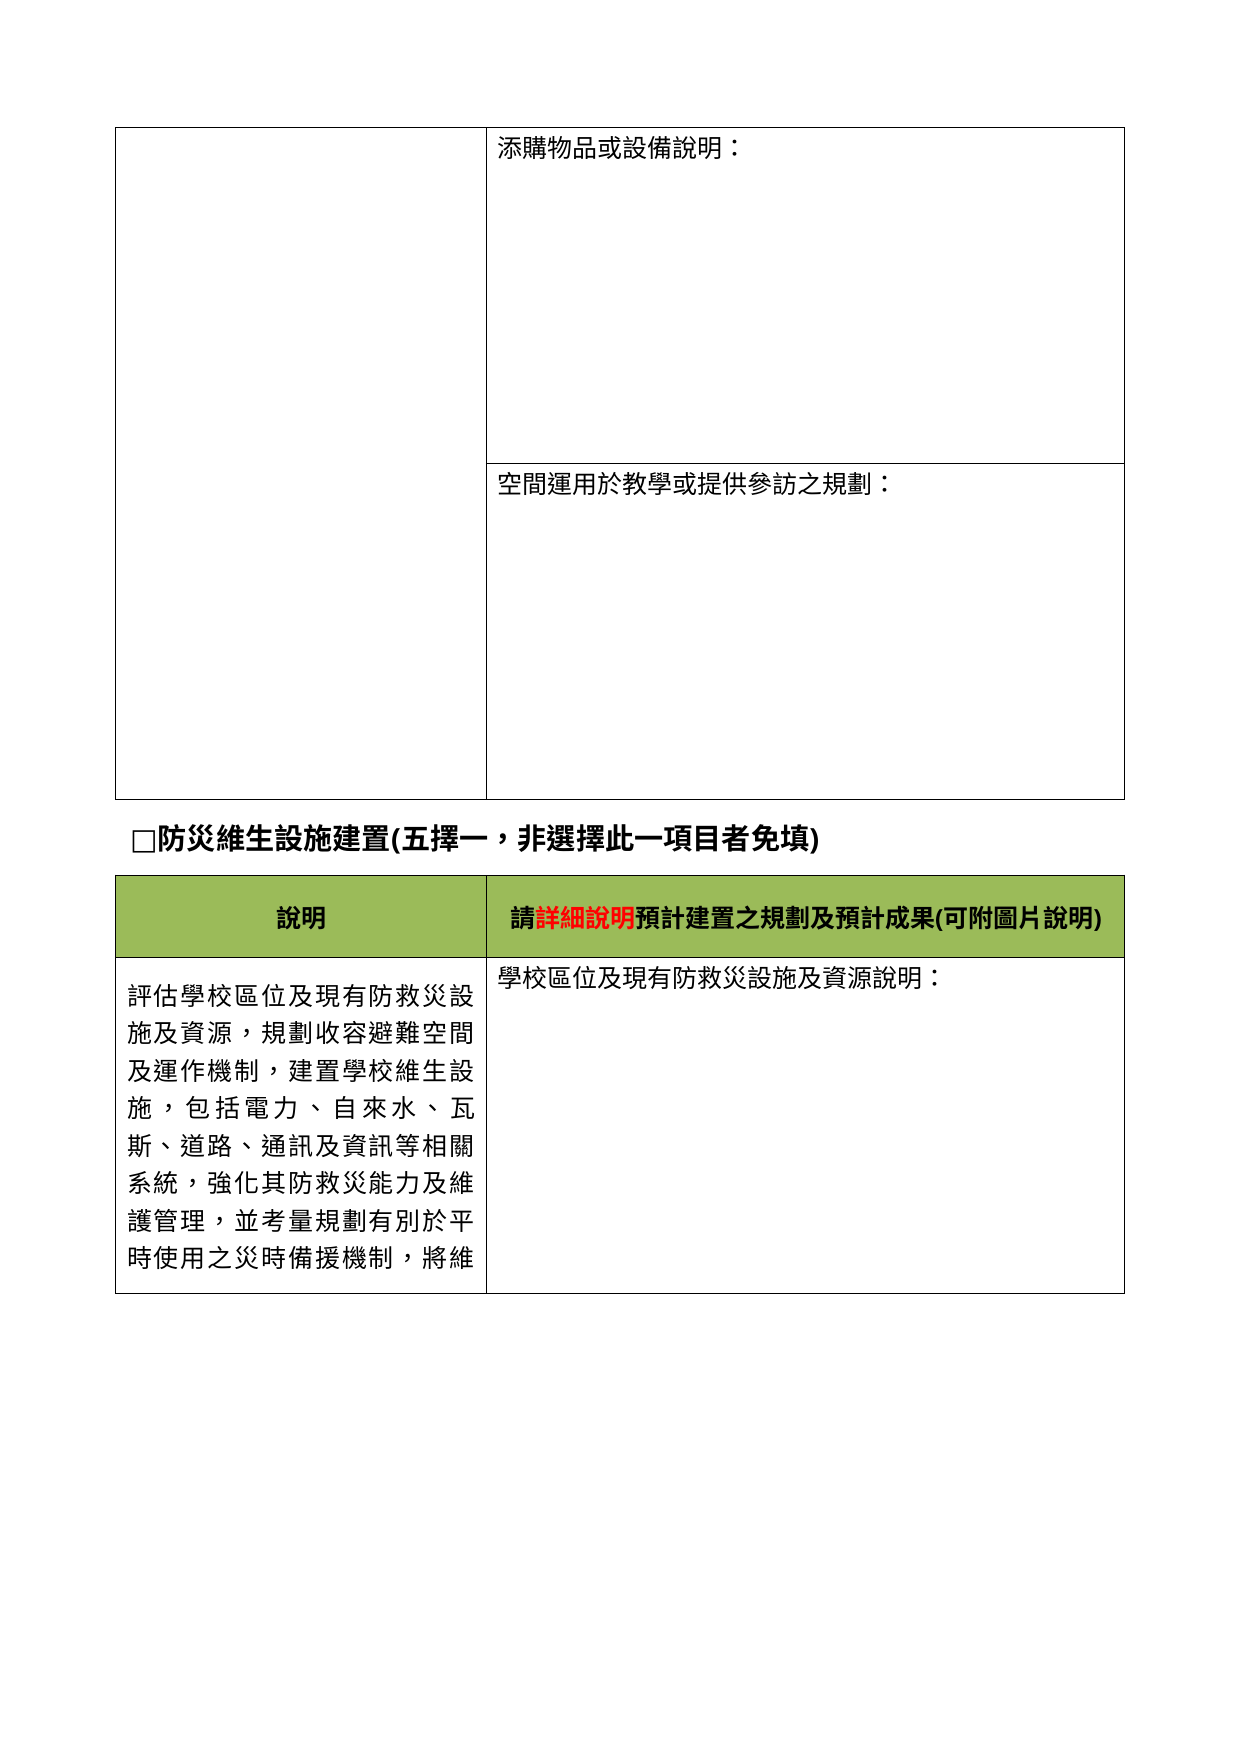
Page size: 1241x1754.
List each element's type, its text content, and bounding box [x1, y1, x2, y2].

text □防災維生設施建置(五擇一，非選擇此一項目者免填) [130, 800, 1110, 874]
table_cell 學校區位及現有防救災設施及資源說明： [487, 958, 1124, 1293]
table_cell 空間運用於教學或提供參訪之規劃： [487, 464, 1124, 798]
table_header 說明 [116, 876, 486, 957]
table_header 請詳細說明預計建置之規劃及預計成果(可附圖片說明) [487, 876, 1124, 957]
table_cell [116, 958, 486, 1293]
table_cell 添購物品或設備說明： [487, 128, 1124, 463]
